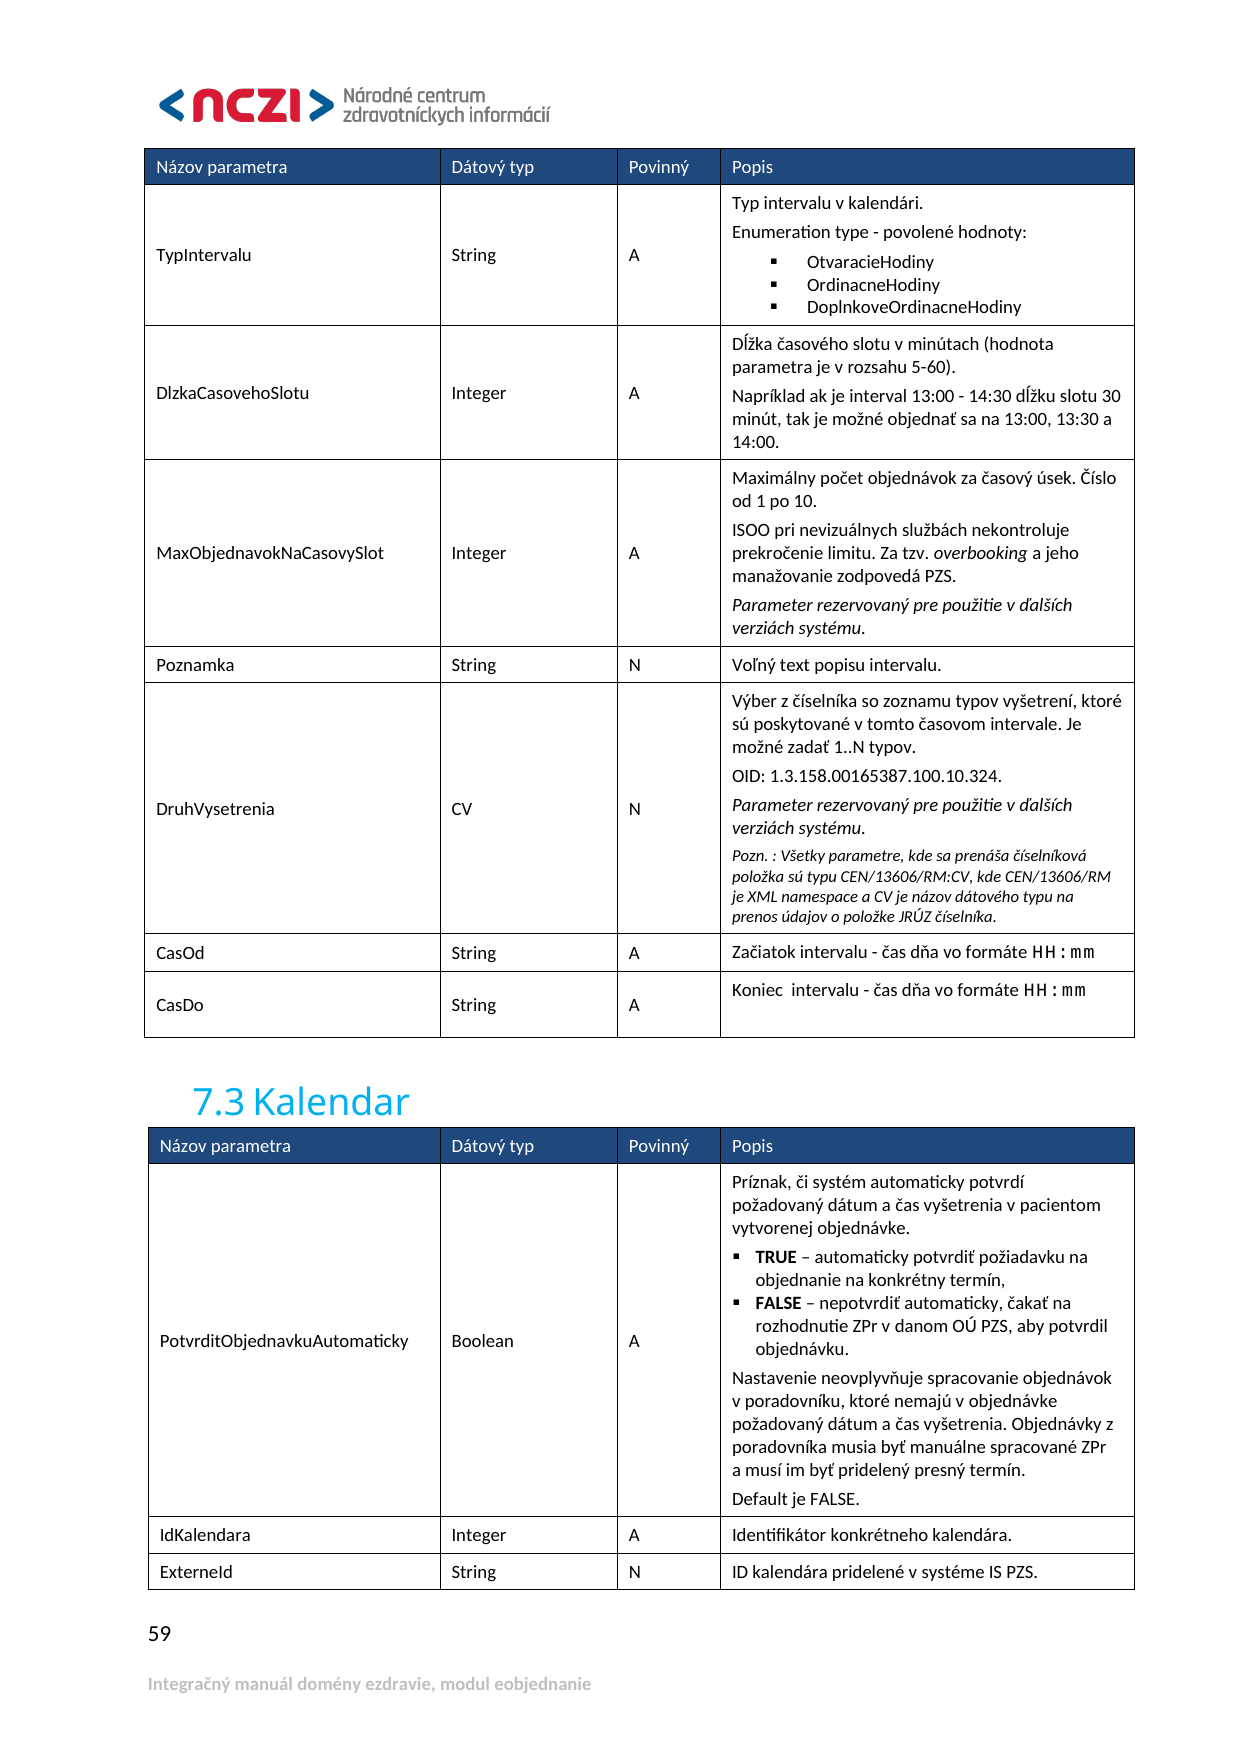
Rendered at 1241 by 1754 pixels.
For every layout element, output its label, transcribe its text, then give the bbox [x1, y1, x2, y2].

table_cell Koniec intervalu - čas dňa vo formáte HH:mm [721, 972, 1134, 1037]
table_cell DlzkaCasovehoSlotu [145, 326, 440, 459]
table_cell Príznak, či systém automaticky potvrdí požadovaný dátum a čas vyšetrenia v pacientom vytvorenej objednávke. TRUE – automaticky potvrdiť požiadavku na objednanie na konkrétny termín, FALSE – nepotvrdiť automaticky, čakať na rozhodnutie ZPr v danom OÚ PZS, aby potvrdil objednávku. Nastavenie neovplyvňuje spracovanie objednávok v poradovníku, ktoré nemajú v objednávke požadovaný dátum a čas vyšetrenia. Objednávky z poradovníka musia byť manuálne spracované ZPr a musí im byť pridelený presný termín. Default je FALSE. [721, 1164, 1134, 1516]
table_cell Začiatok intervalu - čas dňa vo formáte HH:mm [721, 934, 1134, 971]
table_cell A [618, 1164, 720, 1516]
table_cell ID kalendára pridelené v systéme IS PZS. [721, 1554, 1134, 1589]
table_cell Integer [441, 326, 617, 459]
table_cell A [618, 1517, 720, 1553]
table_cell CV [441, 683, 617, 933]
table_cell Identifikátor konkrétneho kalendára. [721, 1517, 1134, 1553]
table_cell N [618, 647, 720, 682]
table_cell Typ intervalu v kalendári. Enumeration type - povolené hodnoty: OtvaracieHodiny OrdinacneHodiny DoplnkoveOrdinacneHodiny [721, 185, 1134, 325]
table_cell String [441, 185, 617, 325]
table_header Dátový typ [441, 149, 617, 184]
table_header Popis [721, 149, 1134, 184]
table_cell CasDo [145, 972, 440, 1037]
table_header Dátový typ [441, 1128, 617, 1163]
table_cell A [618, 460, 720, 646]
table_cell MaxObjednavokNaCasovySlot [145, 460, 440, 646]
table_cell Integer [441, 460, 617, 646]
table_cell DruhVysetrenia [145, 683, 440, 933]
table_cell Poznamka [145, 647, 440, 682]
table_header Názov parametra [145, 149, 440, 184]
table_cell IdKalendara [149, 1517, 440, 1553]
table_cell Integer [441, 1517, 617, 1553]
picture [147, 73, 563, 139]
table_cell A [618, 326, 720, 459]
table_header Povinný [618, 1128, 720, 1163]
table_cell N [618, 1554, 720, 1589]
table_header Popis [721, 1128, 1134, 1163]
table_cell A [618, 185, 720, 325]
table_cell Výber z číselníka so zoznamu typov vyšetrení, ktoré sú poskytované v tomto časovom intervale. Je možné zadať 1..N typov. OID: 1.3.158.00165387.100.10.324. Parameter rezervovaný pre použitie v ďalších verziách systému. Pozn. : Všetky parametre, kde sa prenáša číselníková položka sú typu CEN/13606/RM:CV, kde CEN/13606/RM je XML namespace a CV je názov dátového typu na prenos údajov o položke JRÚZ číselníka. [721, 683, 1134, 933]
table_cell N [618, 683, 720, 933]
table_cell A [618, 972, 720, 1037]
table_cell CasOd [145, 934, 440, 971]
subtitle Kalendar [192, 1076, 1092, 1127]
table_cell A [618, 934, 720, 971]
table_cell String [441, 647, 617, 682]
table_cell Voľný text popisu intervalu. [721, 647, 1134, 682]
table_cell PotvrditObjednavkuAutomaticky [149, 1164, 440, 1516]
table_header Povinný [618, 149, 720, 184]
table_cell Dĺžka časového slotu v minútach (hodnota parametra je v rozsahu 5-60). Napríklad ak je interval 13:00 - 14:30 dĺžku slotu 30 minút, tak je možné objednať sa na 13:00, 13:30 a 14:00. [721, 326, 1134, 459]
table_cell String [441, 1554, 617, 1589]
table_cell String [441, 934, 617, 971]
table_cell TypIntervalu [145, 185, 440, 325]
table_cell String [441, 972, 617, 1037]
table_header Názov parametra [149, 1128, 440, 1163]
table_cell ExterneId [149, 1554, 440, 1589]
table_cell Boolean [441, 1164, 617, 1516]
table_cell Maximálny počet objednávok za časový úsek. Číslo od 1 po 10. ISOO pri nevizuálnych službách nekontroluje prekročenie limitu. Za tzv. overbooking a jeho manažovanie zodpovedá PZS. Parameter rezervovaný pre použitie v ďalších verziách systému. [721, 460, 1134, 646]
